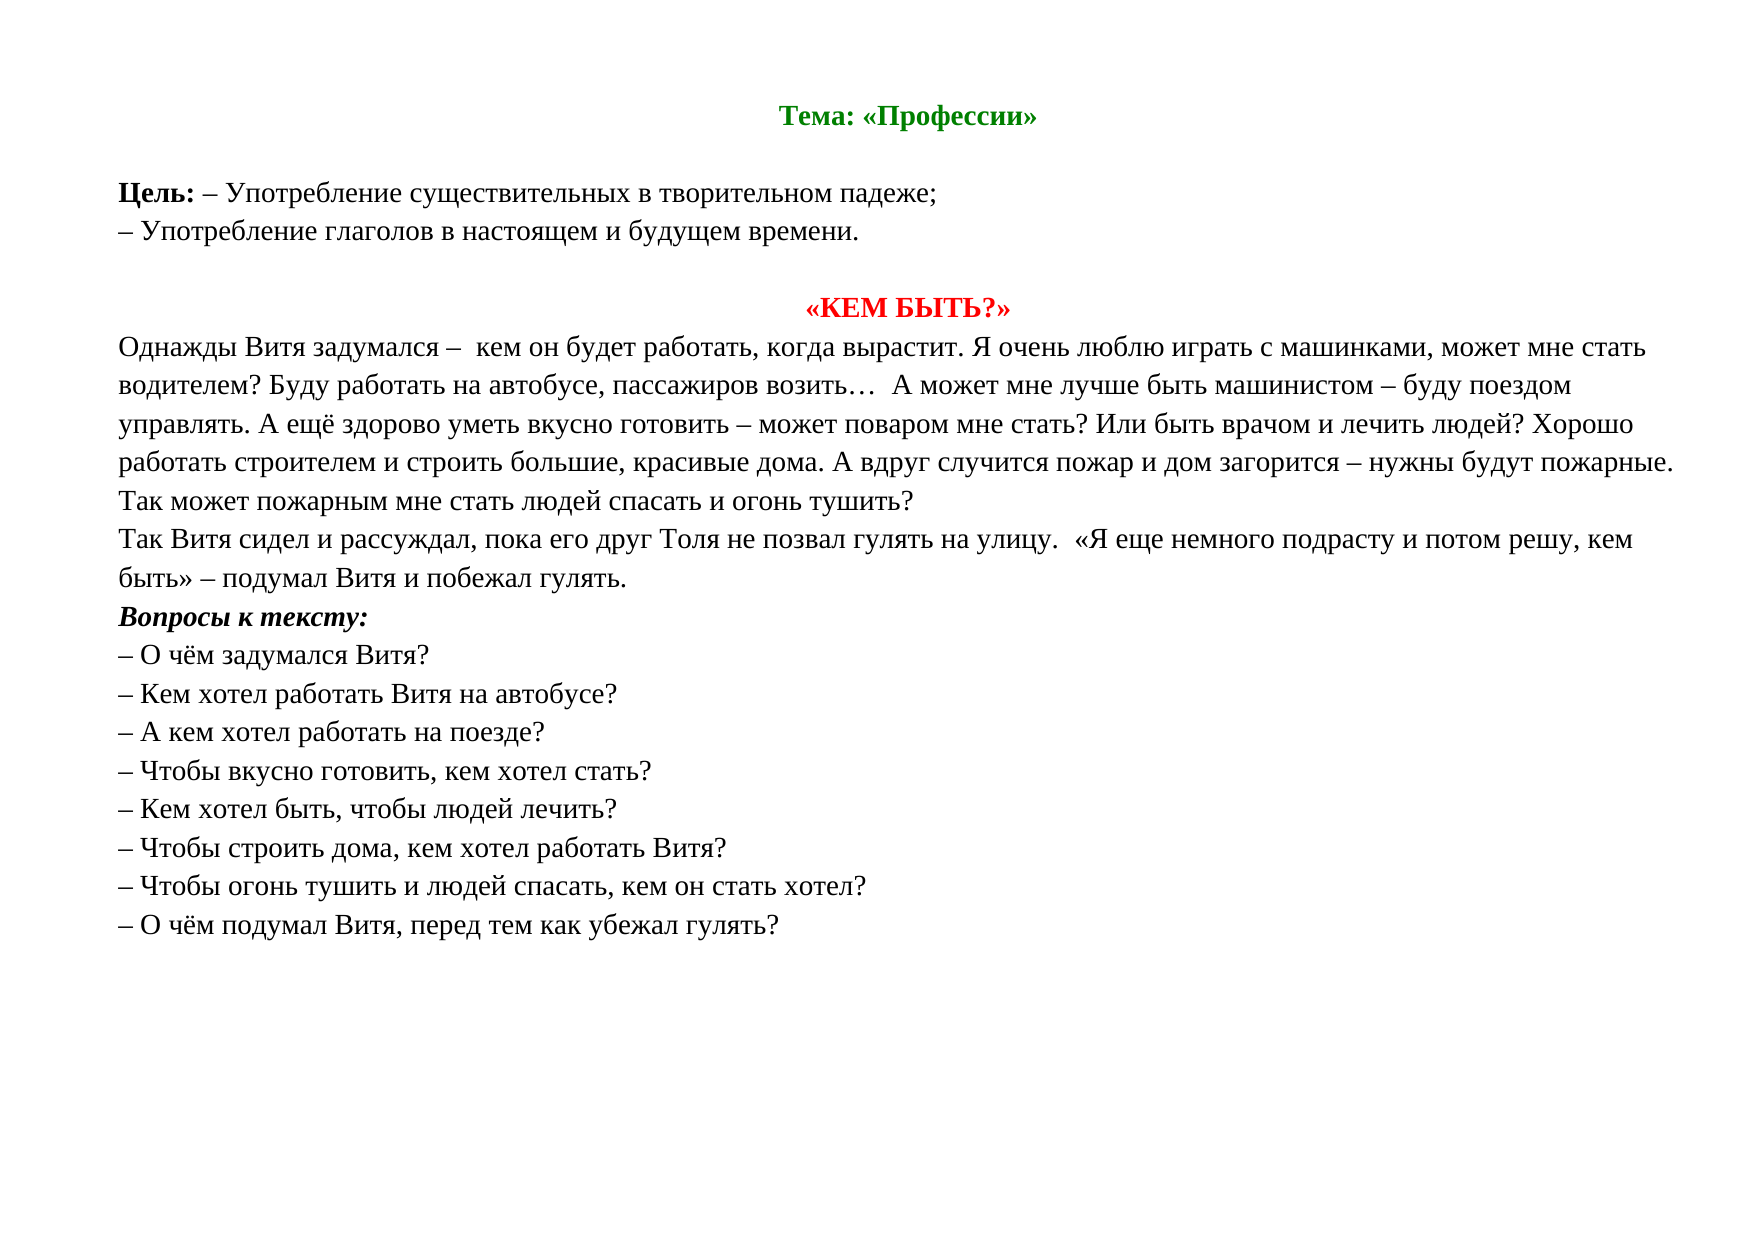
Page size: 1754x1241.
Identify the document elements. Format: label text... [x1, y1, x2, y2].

text Тема: «Профессии» [118, 98, 1698, 131]
text – Чтобы огонь тушить и людей спасать, кем он стать хотел? [118, 868, 1698, 902]
text Однажды Витя задумался – кем он будет работать, когда вырастит. Я очень люблю играть с машинками, может мне стать водителем? Буду работать на автобусе, пассажиров возить… А может мне лучше быть машинистом – буду поездом управлять. А ещё здорово уметь вкусно готовить – может поваром мне стать? Или быть врачом и лечить людей? Хорошо работать строителем и строить большие, красивые дома. А вдруг случится пожар и дом загорится – нужны будут пожарные. Так может пожарным мне стать людей спасать и огонь тушить? [118, 329, 1698, 517]
text – Кем хотел работать Витя на автобусе? [118, 676, 1698, 709]
text Цель: – Употребление существительных в творительном падеже; [118, 175, 1698, 208]
text «КЕМ БЫТЬ?» [118, 290, 1698, 324]
text – Кем хотел быть, чтобы людей лечить? [118, 791, 1698, 825]
text – О чём подумал Витя, перед тем как убежал гулять? [118, 907, 1698, 941]
text – А кем хотел работать на поезде? [118, 714, 1698, 748]
text – Чтобы строить дома, кем хотел работать Витя? [118, 830, 1698, 863]
text Так Витя сидел и рассуждал, пока его друг Толя не позвал гулять на улицу. «Я еще немного подрасту и потом решу, кем быть» – подумал Витя и побежал гулять. [118, 522, 1698, 594]
text – Употребление глаголов в настоящем и будущем времени. [118, 213, 1698, 247]
text – О чём задумался Витя? [118, 637, 1698, 671]
text – Чтобы вкусно готовить, кем хотел стать? [118, 753, 1698, 786]
text Вопросы к тексту: [118, 599, 1698, 632]
